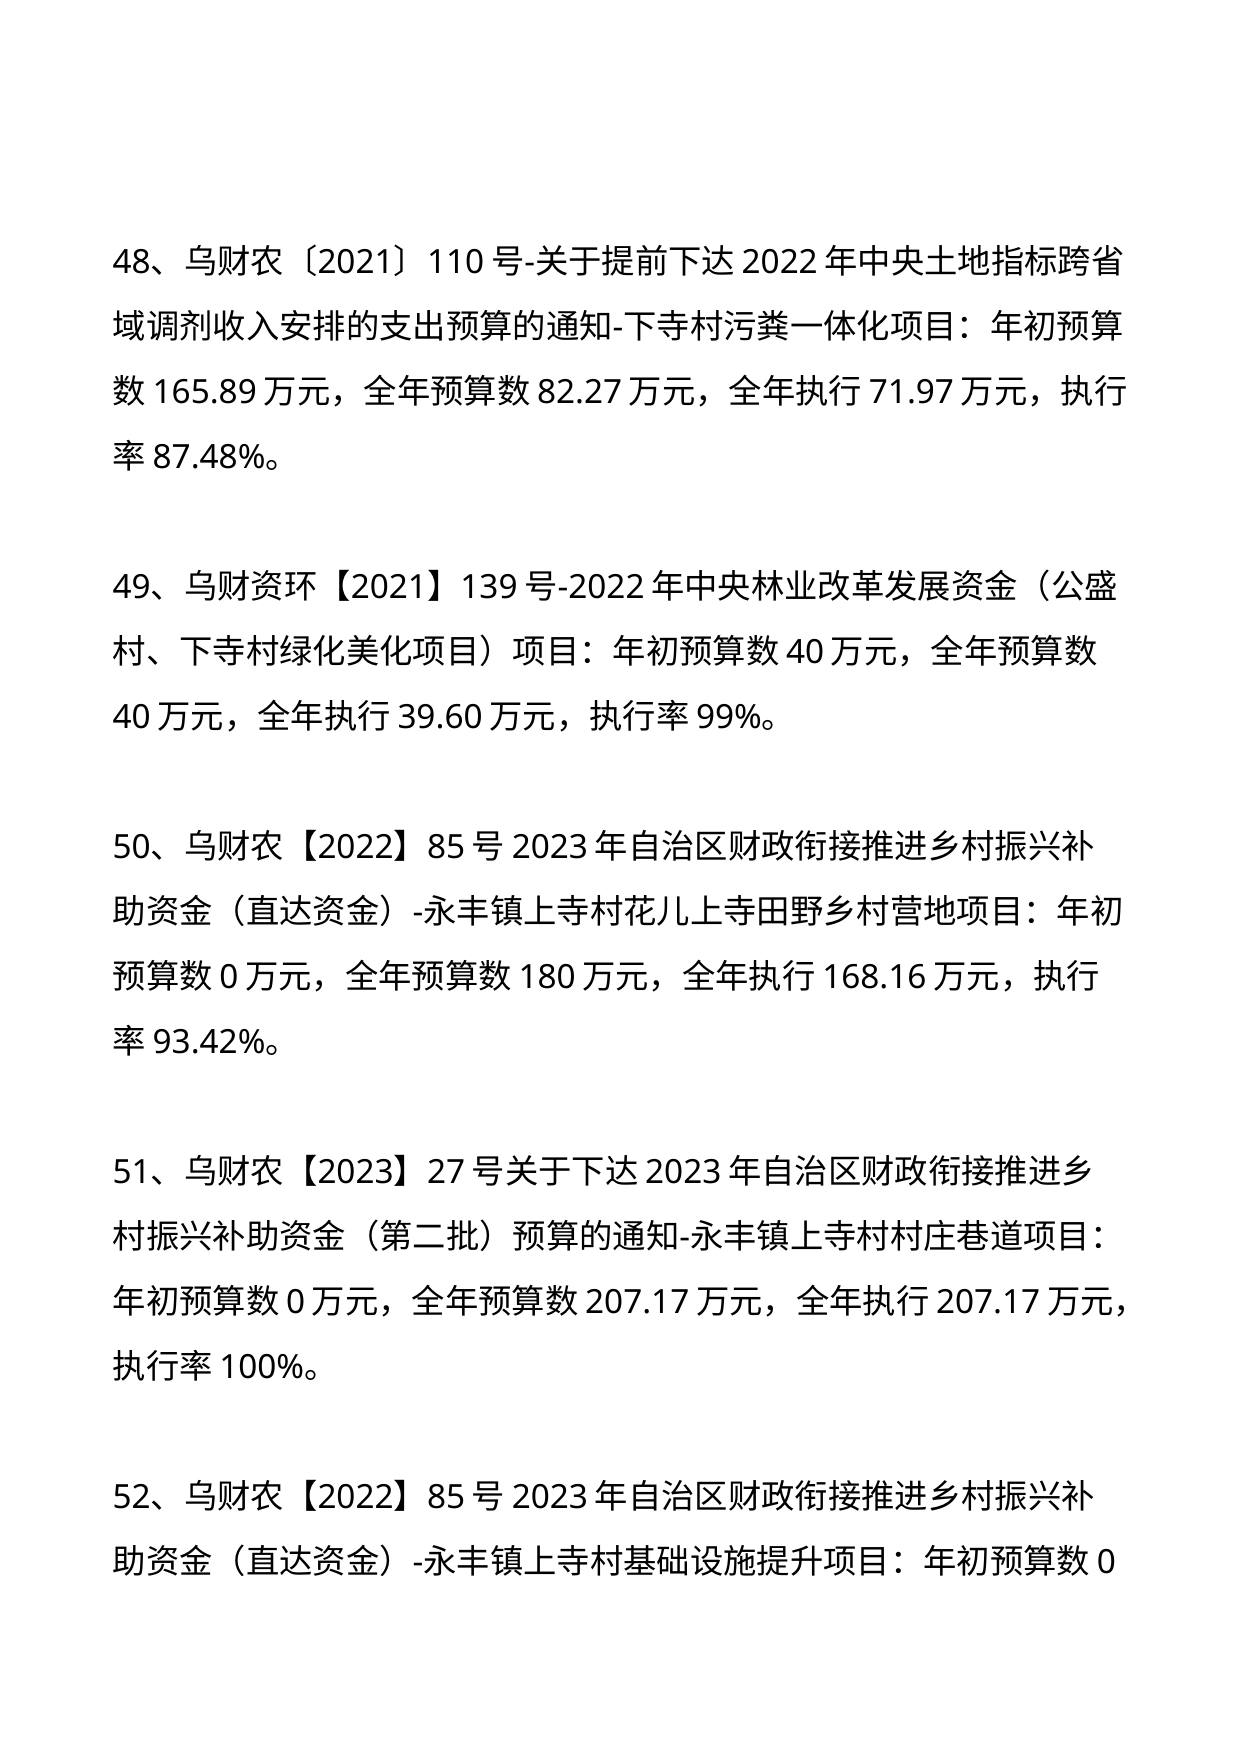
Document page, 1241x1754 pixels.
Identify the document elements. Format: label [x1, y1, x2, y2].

text [112, 162, 1128, 1592]
